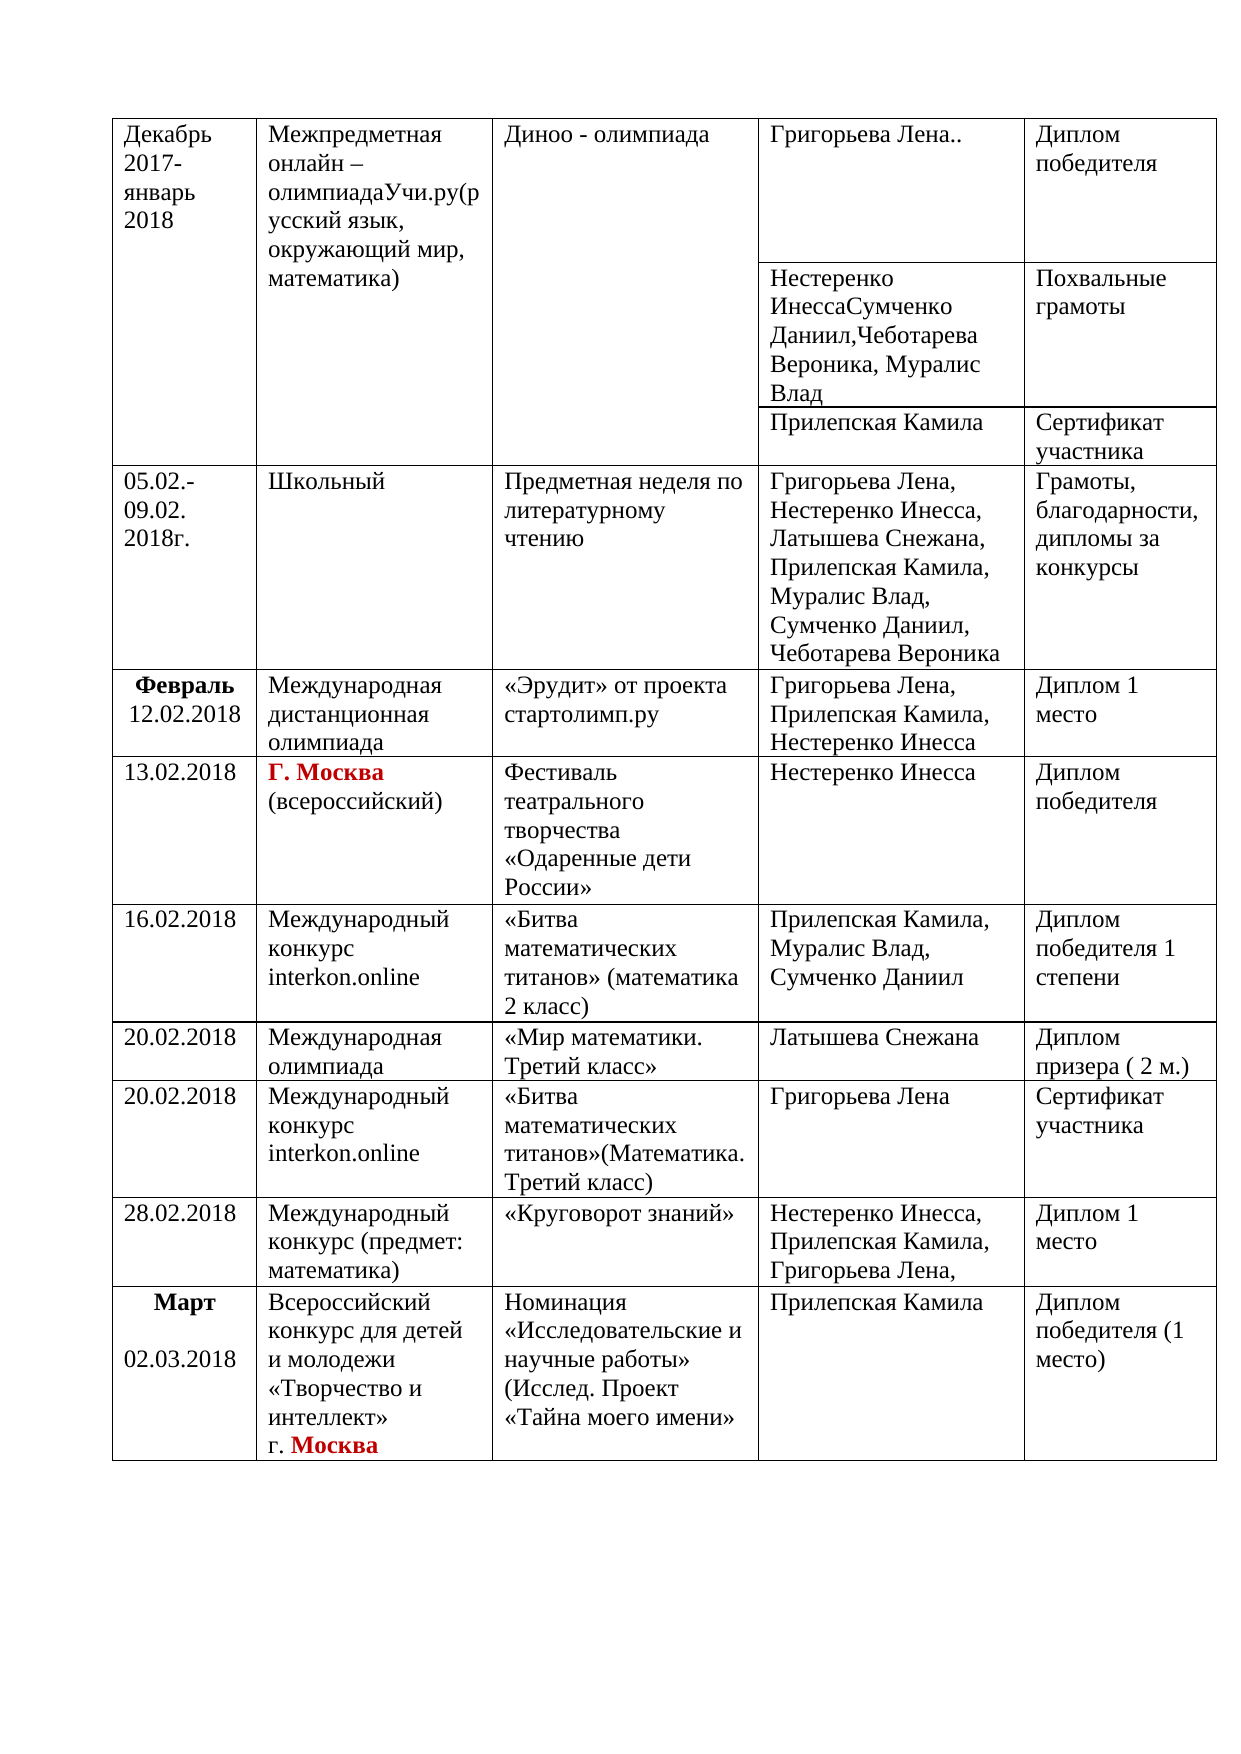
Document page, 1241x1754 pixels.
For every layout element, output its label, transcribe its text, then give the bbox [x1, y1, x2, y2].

table_cell Нестеренко Инесса, Прилепская Камила, Григорьева Лена, [759, 1198, 1024, 1286]
table_cell Школьный [257, 466, 492, 669]
table_cell Диплом победителя 1 степени [1025, 905, 1216, 1021]
table_cell 13.02.2018 [113, 757, 256, 903]
table_cell Диплом 1 место [1025, 1198, 1216, 1286]
table_cell Григорьева Лена.. [759, 119, 1024, 262]
table_cell Диплом призера ( 2 м.) [1025, 1023, 1216, 1080]
table_cell Международный конкурс (предмет: математика) [257, 1198, 492, 1286]
table_cell Григорьева Лена, Нестеренко Инесса, Латышева Снежана, Прилепская Камила, Муралис Влад, Сумченко Даниил, Чеботарева Вероника [759, 466, 1024, 669]
table_cell 20.02.2018 [113, 1081, 256, 1197]
table_cell Номинация «Исследовательские и научные работы» (Исслед. Проект «Тайна моего имени» [493, 1287, 758, 1460]
table_cell Всероссийский конкурс для детей и молодежи «Творчество и интеллект» г. Москва [257, 1287, 492, 1460]
table_cell «Эрудит» от проекта стартолимп.ру [493, 670, 758, 756]
table_cell Г. Москва (всероссийский) [257, 757, 492, 903]
table_cell Март 02.03.2018 [113, 1287, 256, 1460]
table_cell Сертификат участника [1025, 1081, 1216, 1197]
table_cell Международный конкурс interkon.online [257, 1081, 492, 1197]
table_cell Сертификат участника [1025, 408, 1216, 465]
table_cell Диплом 1 место [1025, 670, 1216, 756]
table_cell Диноо - олимпиада [493, 119, 758, 465]
table_cell 05.02.- 09.02. 2018г. [113, 466, 256, 669]
table_cell Прилепская Камила, Муралис Влад, Сумченко Даниил [759, 905, 1024, 1021]
table_cell «Битва математических титанов»(Математика.Третий класс) [493, 1081, 758, 1197]
table_cell Декабрь 2017-январь 2018 [113, 119, 256, 465]
table_cell Диплом победителя [1025, 757, 1216, 903]
table_cell Международный конкурс interkon.online [257, 905, 492, 1021]
table_cell Международная дистанционная олимпиада [257, 670, 492, 756]
table_cell Диплом победителя (1 место) [1025, 1287, 1216, 1460]
table_cell Грамоты, благодарности, дипломы за конкурсы [1025, 466, 1216, 669]
table_cell Похвальные грамоты [1025, 263, 1216, 406]
table_cell 20.02.2018 [113, 1023, 256, 1080]
table_cell 28.02.2018 [113, 1198, 256, 1286]
table_cell Прилепская Камила [759, 1287, 1024, 1460]
table_cell Нестеренко Инесса [759, 757, 1024, 903]
table_cell Григорьева Лена, Прилепская Камила, Нестеренко Инесса [759, 670, 1024, 756]
table_cell Григорьева Лена [759, 1081, 1024, 1197]
table_cell Предметная неделя по литературному чтению [493, 466, 758, 669]
table_cell Февраль 12.02.2018 [113, 670, 256, 756]
table_cell «Битва математических титанов» (математика 2 класс) [493, 905, 758, 1021]
table_cell Нестеренко ИнессаСумченко Даниил,Чеботарева Вероника, Муралис Влад [759, 263, 1024, 406]
table_cell 16.02.2018 [113, 905, 256, 1021]
table_cell Прилепская Камила [759, 408, 1024, 465]
table_cell Диплом победителя [1025, 119, 1216, 262]
table_cell Международная олимпиада [257, 1023, 492, 1080]
table_cell Латышева Снежана [759, 1023, 1024, 1080]
table_cell Фестиваль театрального творчества «Одаренные дети России» [493, 757, 758, 903]
table_cell «Мир математики. Третий класс» [493, 1023, 758, 1080]
table_cell Межпредметная онлайн – олимпиадаУчи.ру(русский язык, окружающий мир, математика) [257, 119, 492, 465]
table_cell «Круговорот знаний» [493, 1198, 758, 1286]
